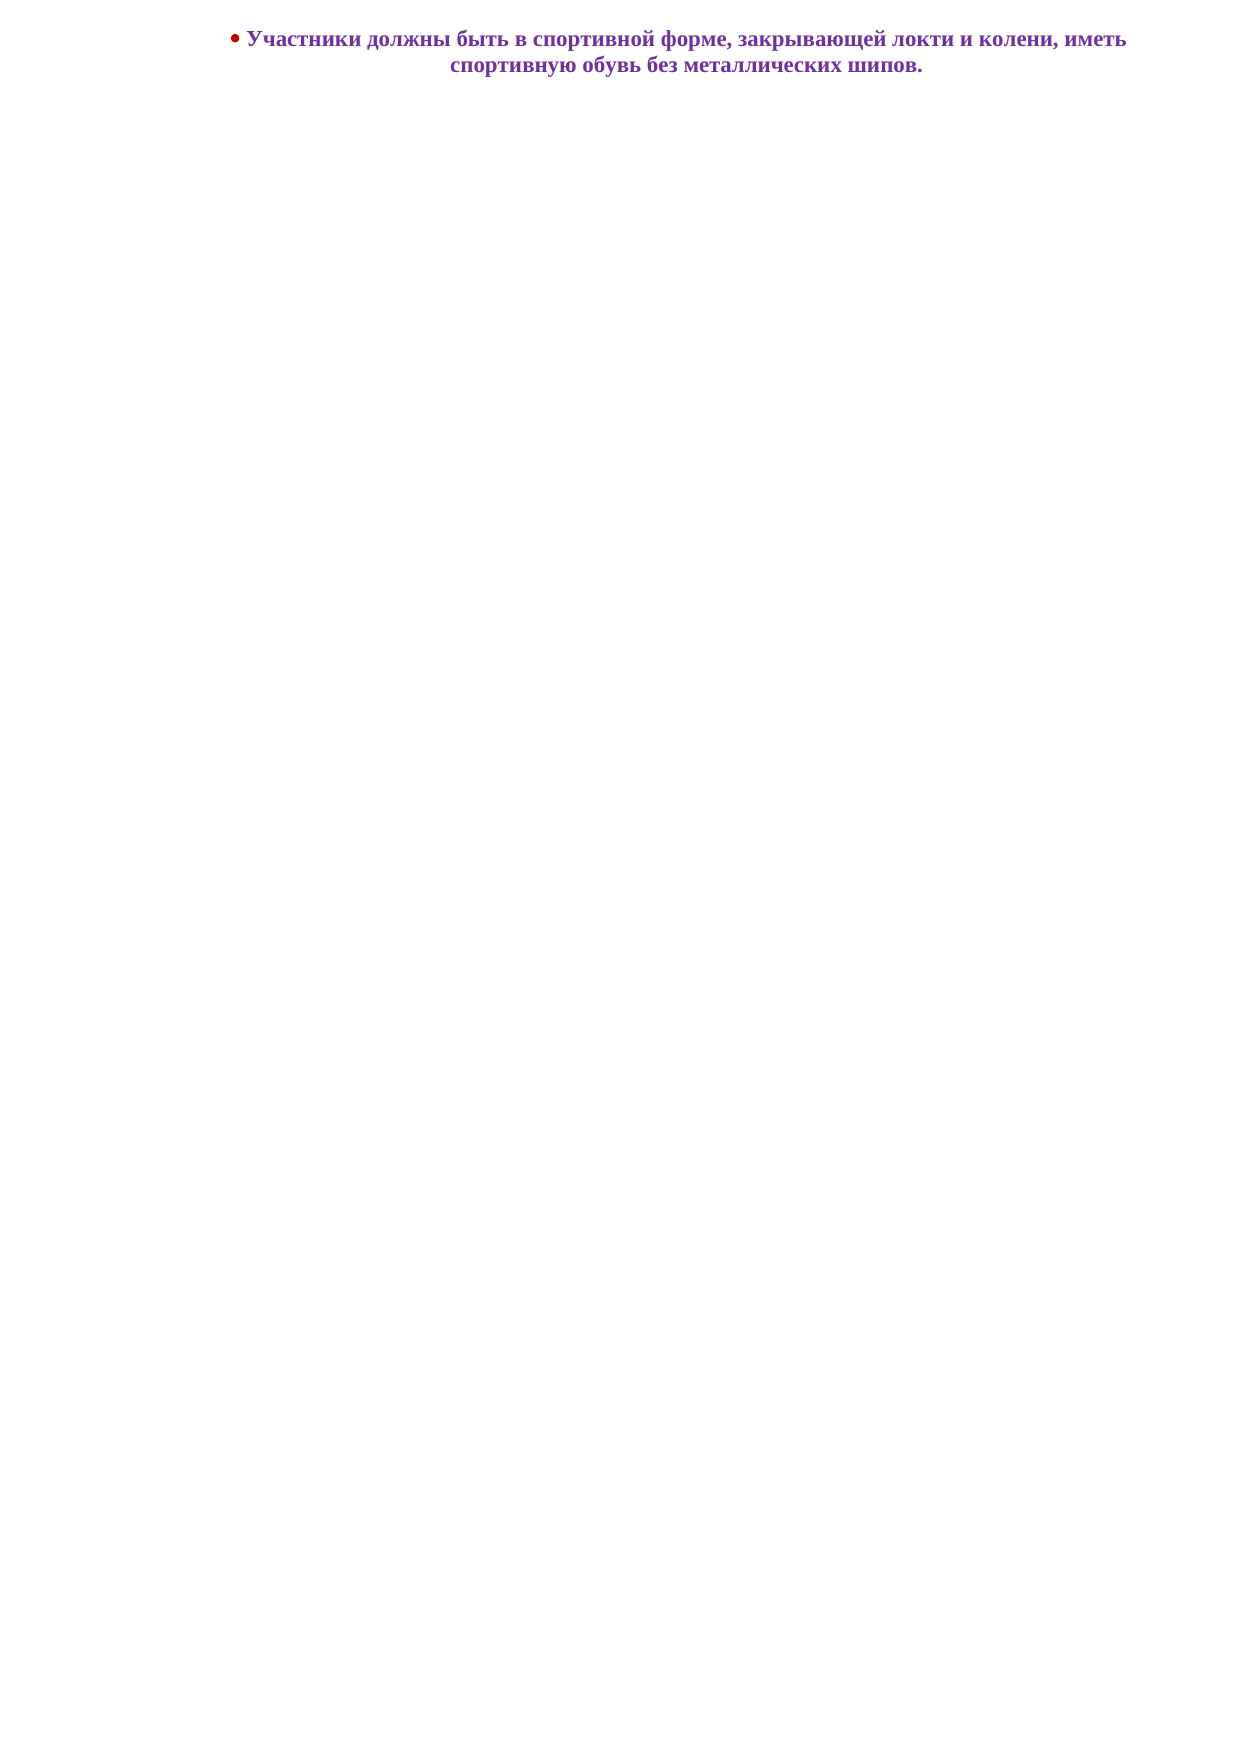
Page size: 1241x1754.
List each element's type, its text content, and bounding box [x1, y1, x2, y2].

list Участники должны быть в спортивной форме, закрывающей локти и колени, иметь спортивную обувь без металлических шипов. [207, 25, 1152, 77]
